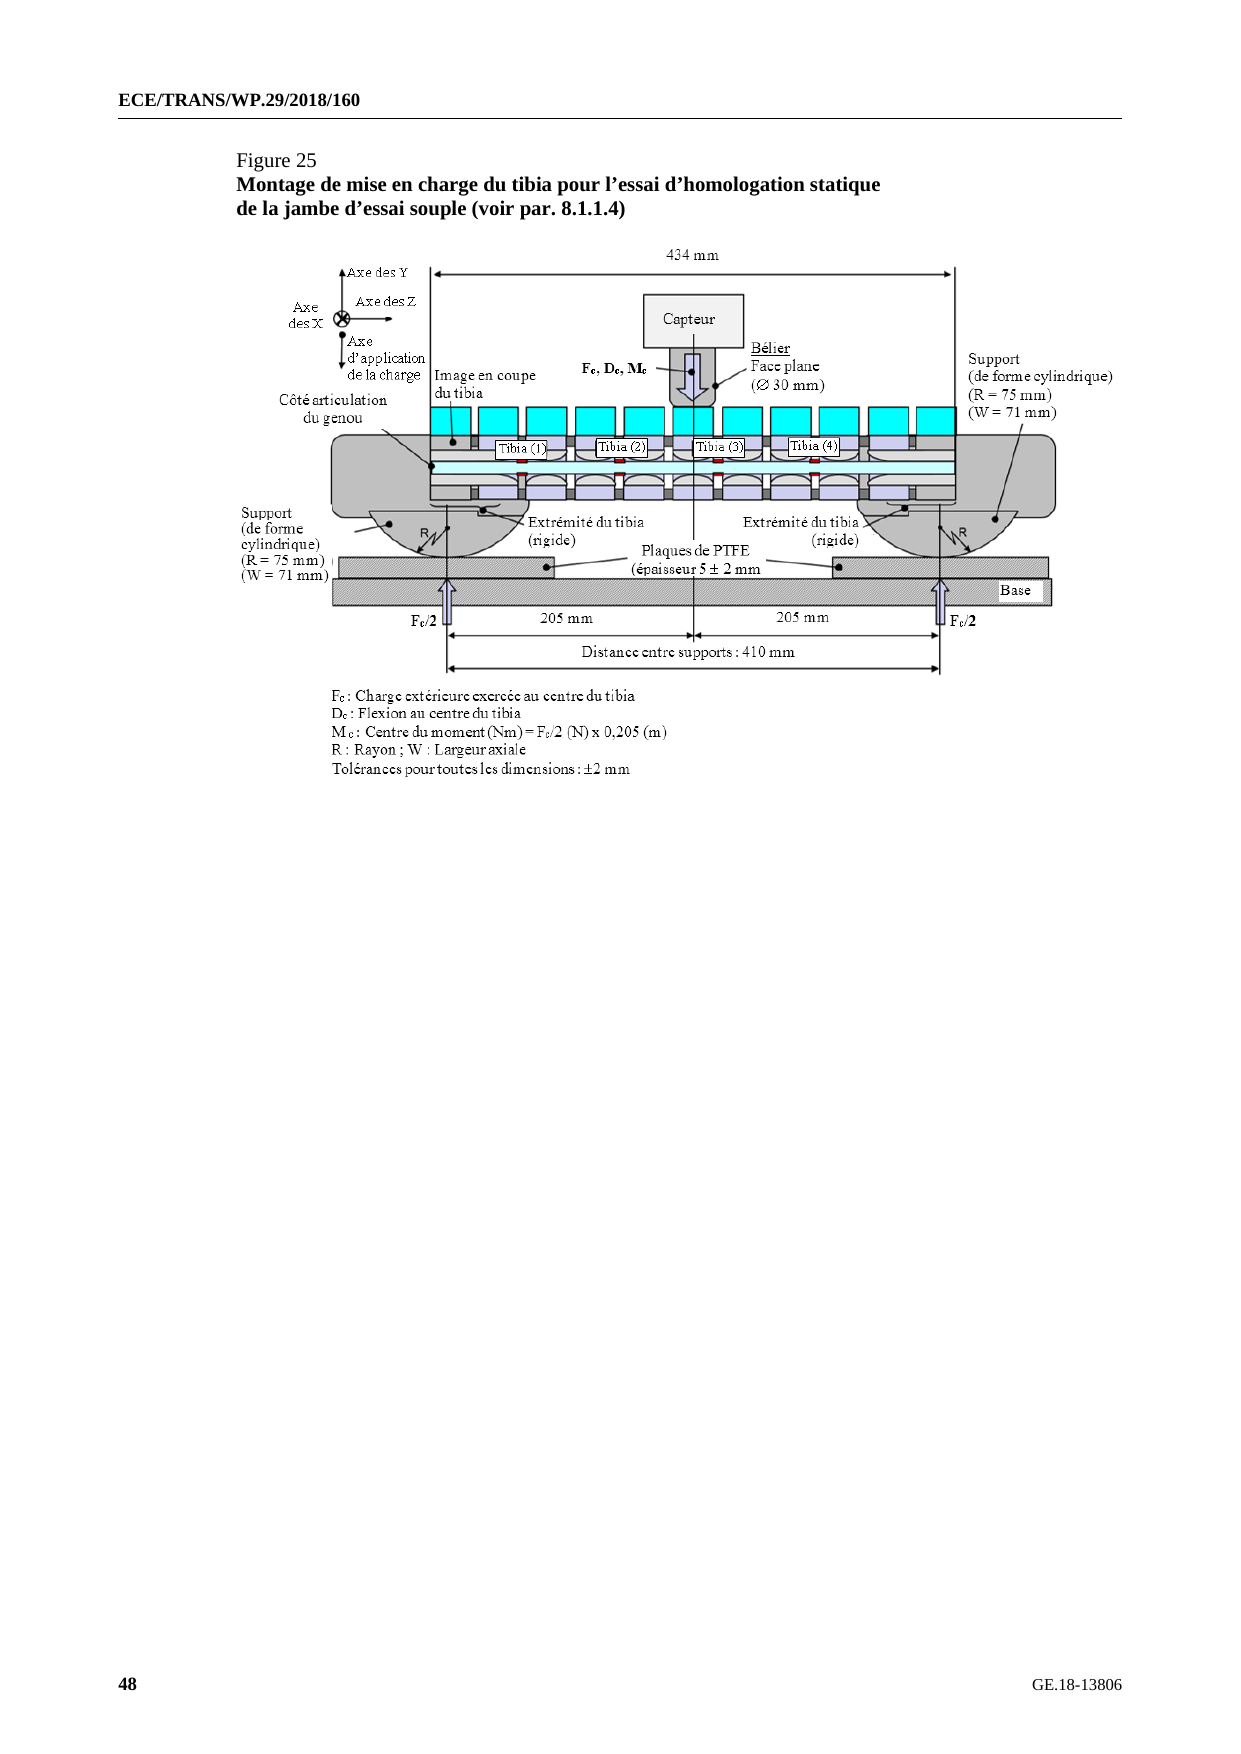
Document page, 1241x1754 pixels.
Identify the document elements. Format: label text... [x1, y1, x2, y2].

subtitle Figure 25 Montage de mise en charge du tibia pour l’essai d’homologation statique de la jambe d’essai souple (voir par. 8.1.1.4) [236, 148, 1004, 220]
picture [236, 232, 1123, 791]
